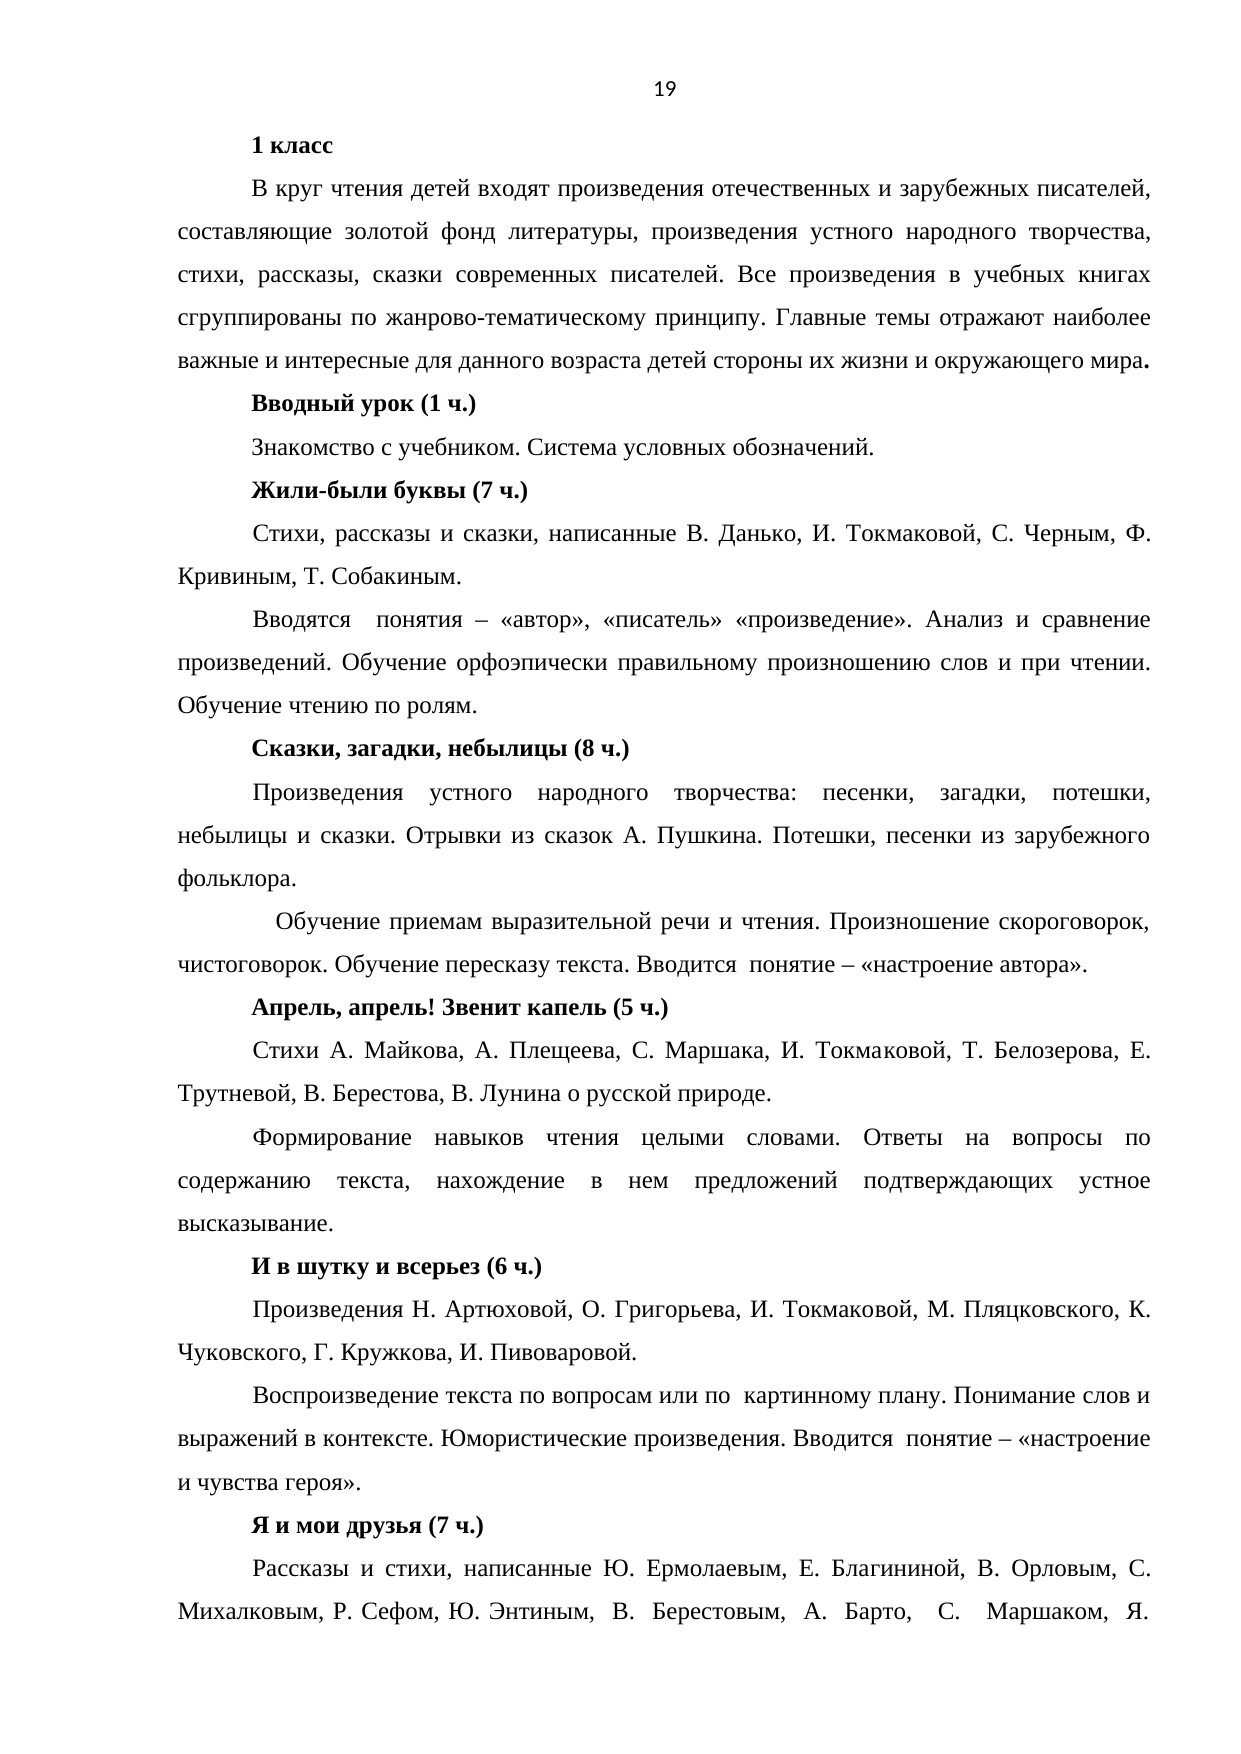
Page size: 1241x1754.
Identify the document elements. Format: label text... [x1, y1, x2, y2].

text И в шутку и всерьез (6 ч.) [177, 1251, 1152, 1280]
text Стихи, рассказы и сказки, написанные В. Данько, И. Токмаковой, С. Черным, Ф. Кривиным, Т. Собакиным. [177, 518, 1152, 590]
text Воспроизведение текста по вопросам или по картинному плану. Понимание слов и выражений в контексте. Юмористические произведения. Вводится понятие – «настроение и чувства героя». [177, 1380, 1152, 1495]
text Произведения устного народного творчества: песенки, загадки, потешки, небылицы и сказки. Отрывки из сказок А. Пушкина. Потешки, песенки из зарубежного фольклора. [177, 777, 1152, 892]
text Формирование навыков чтения целыми словами. Ответы на вопросы по содержанию текста, нахождение в нем предложений подтверждающих устное высказывание. [177, 1122, 1152, 1237]
text Апрель, апрель! Звенит капель (5 ч.) [177, 992, 1152, 1021]
text Вводный урок (1 ч.) [177, 388, 1152, 417]
text Знакомство с учебником. Система условных обозначений. [177, 432, 1152, 460]
text Вводятся понятия – «автор», «писатель» «произведение». Анализ и сравнение произведений. Обучение орфоэпически правильному произношению слов и при чтении. Обучение чтению по ролям. [177, 604, 1152, 719]
text Я и мои друзья (7 ч.) [177, 1510, 1152, 1538]
text Произведения Н. Артюховой, О. Григорьева, И. Токмаковой, М. Пляцковского, К. Чуковского, Г. Кружкова, И. Пивоваровой. [177, 1294, 1152, 1366]
text Обучение приемам выразительной речи и чтения. Произношение скороговорок, чистоговорок. Обучение пересказу текста. Вводится понятие – «настроение автора». [177, 906, 1152, 978]
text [177, 1553, 1152, 1625]
text Стихи А. Майкова, А. Плещеева, С. Маршака, И. Токмаковой, Т. Белозерова, Е. Трутневой, В. Берестова, В. Лунина о русской природе. [177, 1035, 1152, 1107]
text Жили-были буквы (7 ч.) [177, 475, 1152, 503]
text 1 класс [177, 130, 1152, 158]
text В круг чтения детей входят произведения отечественных и зарубежных писателей, составляющие золотой фонд литературы, произведения устного народного творчества, стихи, рассказы, сказки современных писателей. Все произведения в учебных книгах сгруппированы по жанрово-тематическому принципу. Главные темы отражают наиболее важные и интересные для данного возраста детей стороны их жизни и окружающего мира. [177, 173, 1152, 374]
text Сказки, загадки, небылицы (8 ч.) [177, 733, 1152, 762]
